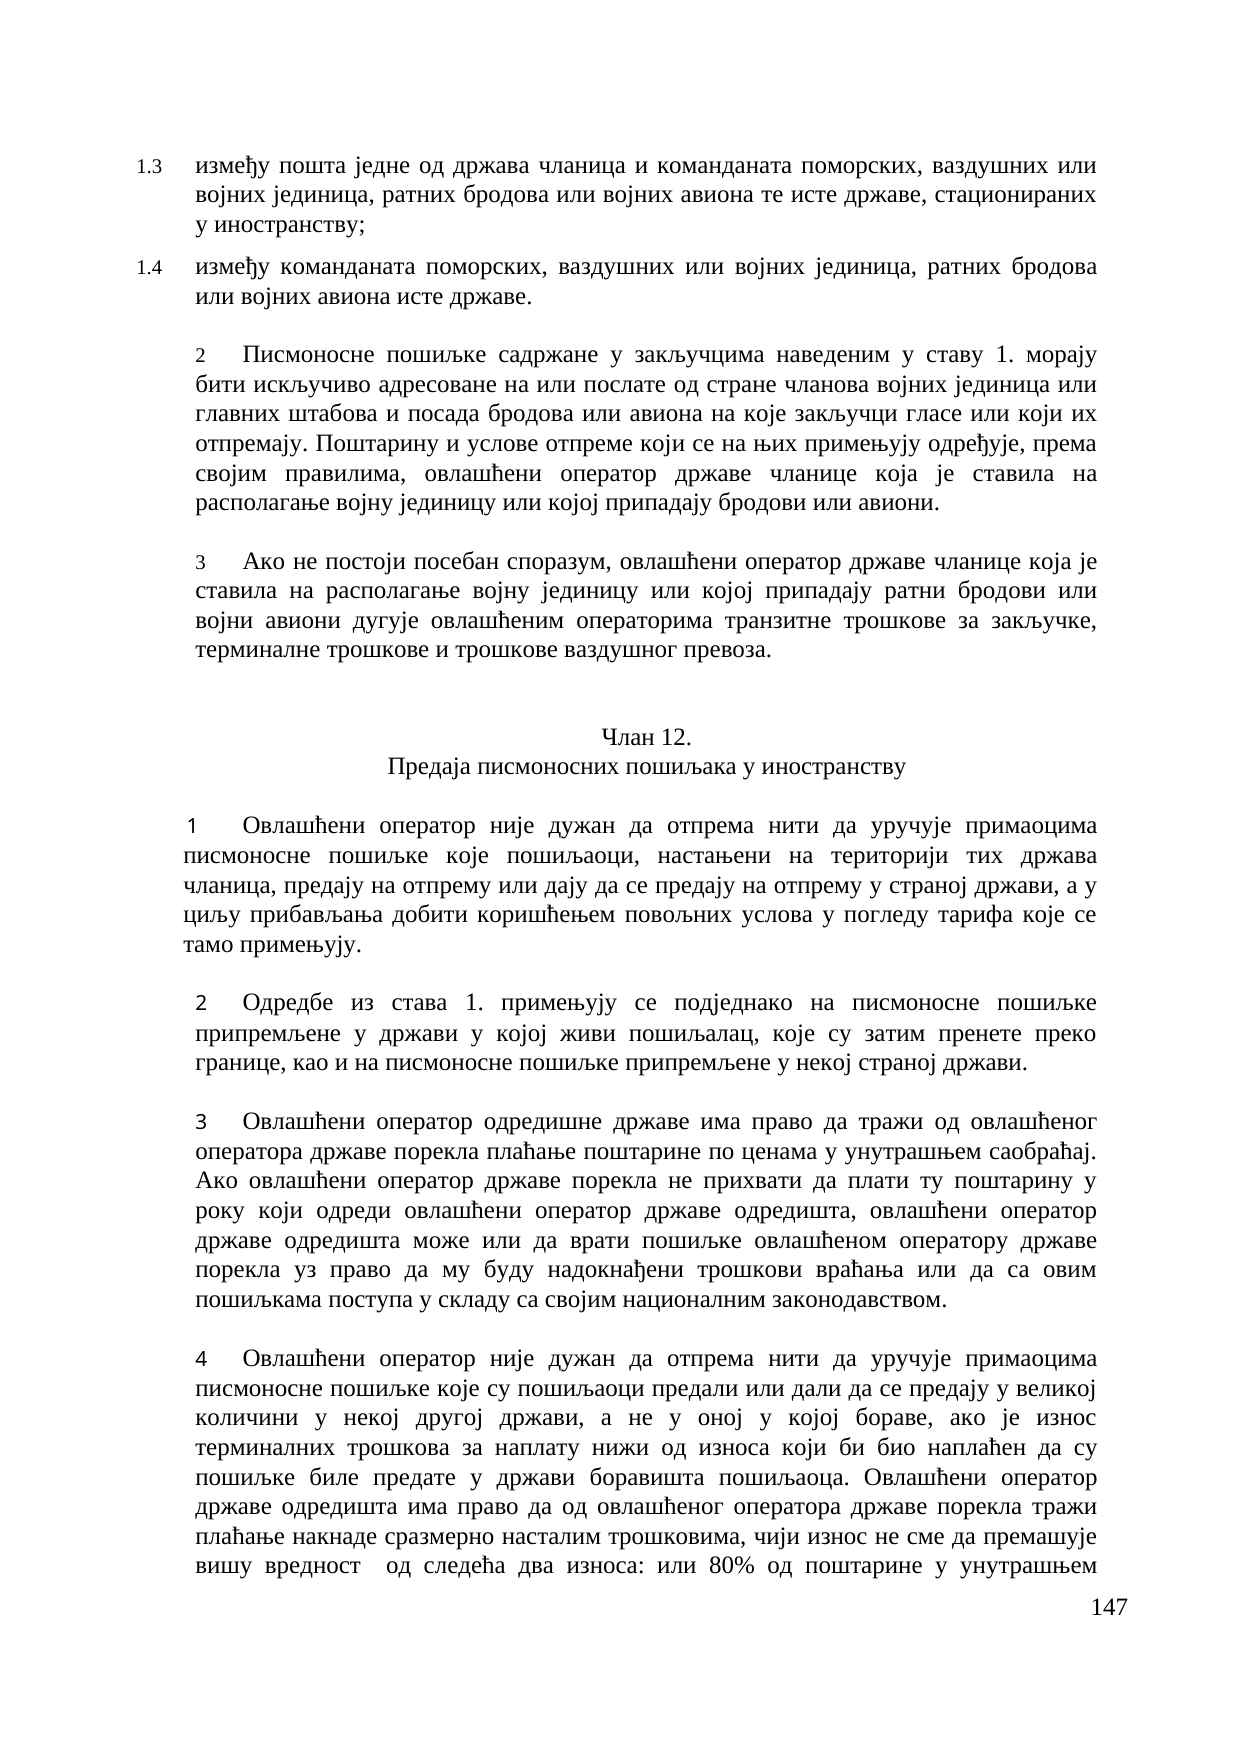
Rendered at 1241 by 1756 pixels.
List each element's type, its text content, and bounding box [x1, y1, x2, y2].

list Писмоносне пошиљке садржане у закључцима наведеним у ставу 1. морају бити искључиво адресоване на или послате од стране чланова војних јединица или главних штабова и посада бродова или авиона на које закључци гласе или који их отпремају. Поштарину и услове отпреме који се на њих примењују одређује, према својим правилима, овлашћени оператор државе чланице која је ставила на располагање војну јединицу или којој припадају бродови или авиони. [195, 339, 1098, 516]
text Предаја писмоносних пошиљака у иностранству [195, 751, 1098, 780]
text Члан 12. [195, 722, 1098, 750]
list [195, 1343, 1098, 1579]
list Ако не постоји посебан споразум, овлашћени оператор државе чланице која је ставила на располагање војну јединицу или којој припадају ратни бродови или војни авиони дугује овлашћеним операторима транзитне трошкове за закључке, терминалне трошкове и трошкове ваздушног превоза. [195, 546, 1098, 663]
list Одредбе из става 1. примењују се подједнако на писмоносне пошиљке припремљене у држави у којој живи пошиљалац, које су затим пренете преко границе, као и на писмоносне пошиљке припремљене у некој страној држави. [195, 987, 1098, 1076]
list Овлашћени оператор није дужан да отпрема нити да уручује примаоцима писмоносне пошиљке које пошиљаоци, настањени на територији тих држава чланица, предају на отпрему или дају да се предају на отпрему у страној држави, а у циљу прибављања добити коришћењем повољних услова у погледу тарифа које се тамо примењују. [183, 810, 1098, 958]
list између команданата поморских, ваздушних или војних јединица, ратних бродова или војних авиона исте државе. [136, 251, 1098, 310]
list између пошта једне од држава чланица и команданата поморских, ваздушних или војних јединица, ратних бродова или војних авиона те исте државе, стационираних у иностранству; [136, 150, 1098, 238]
list Овлашћени оператор одредишне државе има право да тражи од овлашћеног оператора државе порекла плаћање поштарине по ценама у унутрашњем саобраћај. Ако овлашћени оператор државе порекла не прихвати да плати ту поштарину у року који одреди овлашћени оператор државе одредишта, овлашћени оператор државе одредишта може или да врати пошиљке овлашћеном оператору државе порекла уз право да му буду надокнађени трошкови враћања или да са овим пошиљкама поступа у складу са својим националним законодавством. [195, 1106, 1098, 1313]
